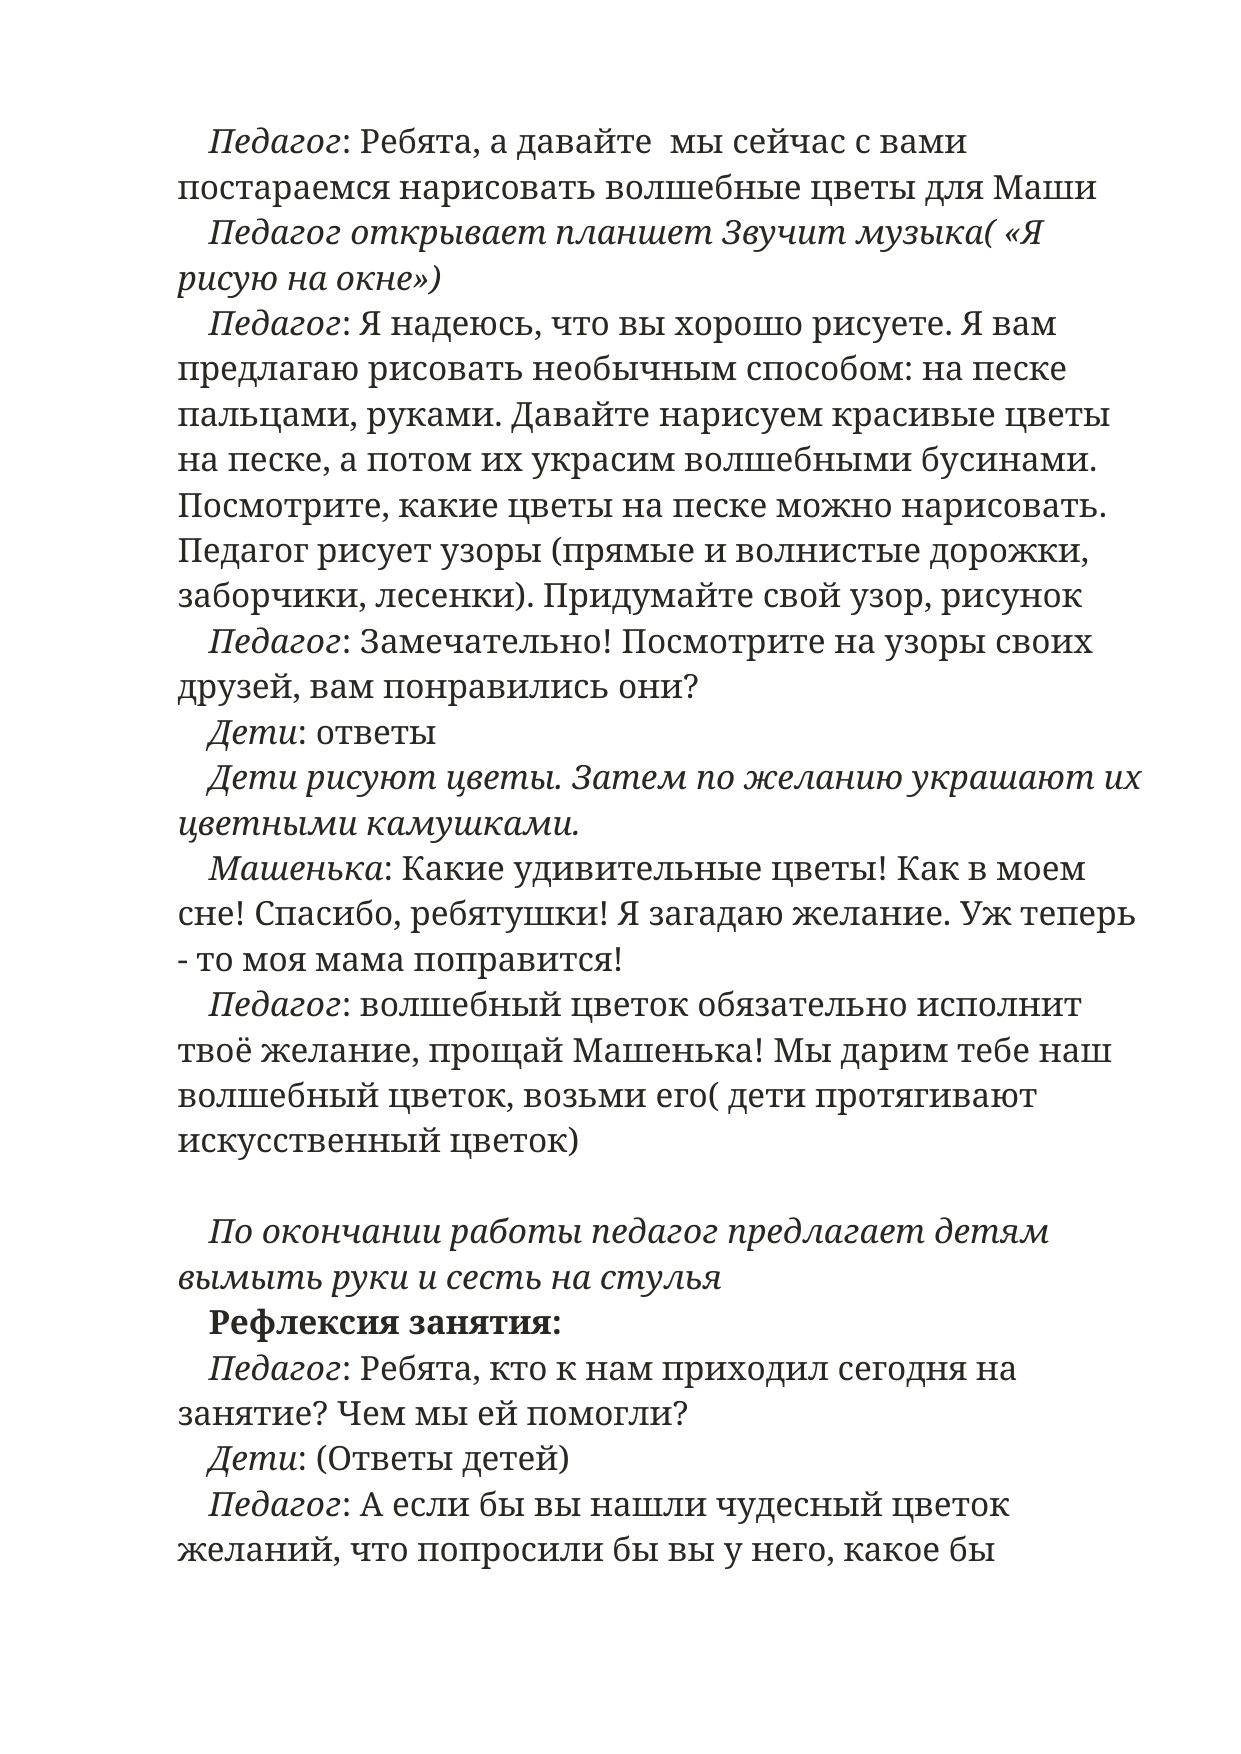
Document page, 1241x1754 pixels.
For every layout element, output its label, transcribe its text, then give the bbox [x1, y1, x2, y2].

text Машенька: Какие удивительные цветы! Как в моем сне! Спасибо, ребятушки! Я загадаю желание. Уж теперь - то моя мама поправится! [177, 845, 1152, 981]
text Педагог: Замечательно! Посмотрите на узоры своих друзей, вам понравились они? [177, 618, 1152, 708]
text По окончании работы педагог предлагает детям вымыть руки и сесть на стулья [177, 1208, 1152, 1299]
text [177, 1481, 1152, 1571]
text Дети: ответы [177, 708, 1152, 754]
text Дети рисуют цветы. Затем по желанию украшают их цветными камушками. [177, 754, 1152, 845]
text Педагог: Я надеюсь, что вы хорошо рисуете. Я вам предлагаю рисовать необычным способом: на песке пальцами, руками. Давайте нарисуем красивые цветы на песке, а потом их украсим волшебными бусинами. Посмотрите, какие цветы на песке можно нарисовать. Педагог рисует узоры (прямые и волнистые дорожки, заборчики, лесенки). Придумайте свой узор, рисунок [177, 300, 1152, 618]
text Педагог: волшебный цветок обязательно исполнит твоё желание, прощай Машенька! Мы дарим тебе наш волшебный цветок, возьми его( дети протягивают искусственный цветок) [177, 981, 1152, 1163]
text Педагог: Ребята, кто к нам приходил сегодня на занятие? Чем мы ей помогли? [177, 1344, 1152, 1435]
text Педагог: Ребята, а давайте мы сейчас с вами постараемся нарисовать волшебные цветы для Маши [177, 118, 1152, 209]
text Дети: (Ответы детей) [177, 1435, 1152, 1481]
text Рефлексия занятия: [177, 1299, 1152, 1344]
text Педагог открывает планшет Звучит музыка( «Я рисую на окне») [177, 209, 1152, 300]
